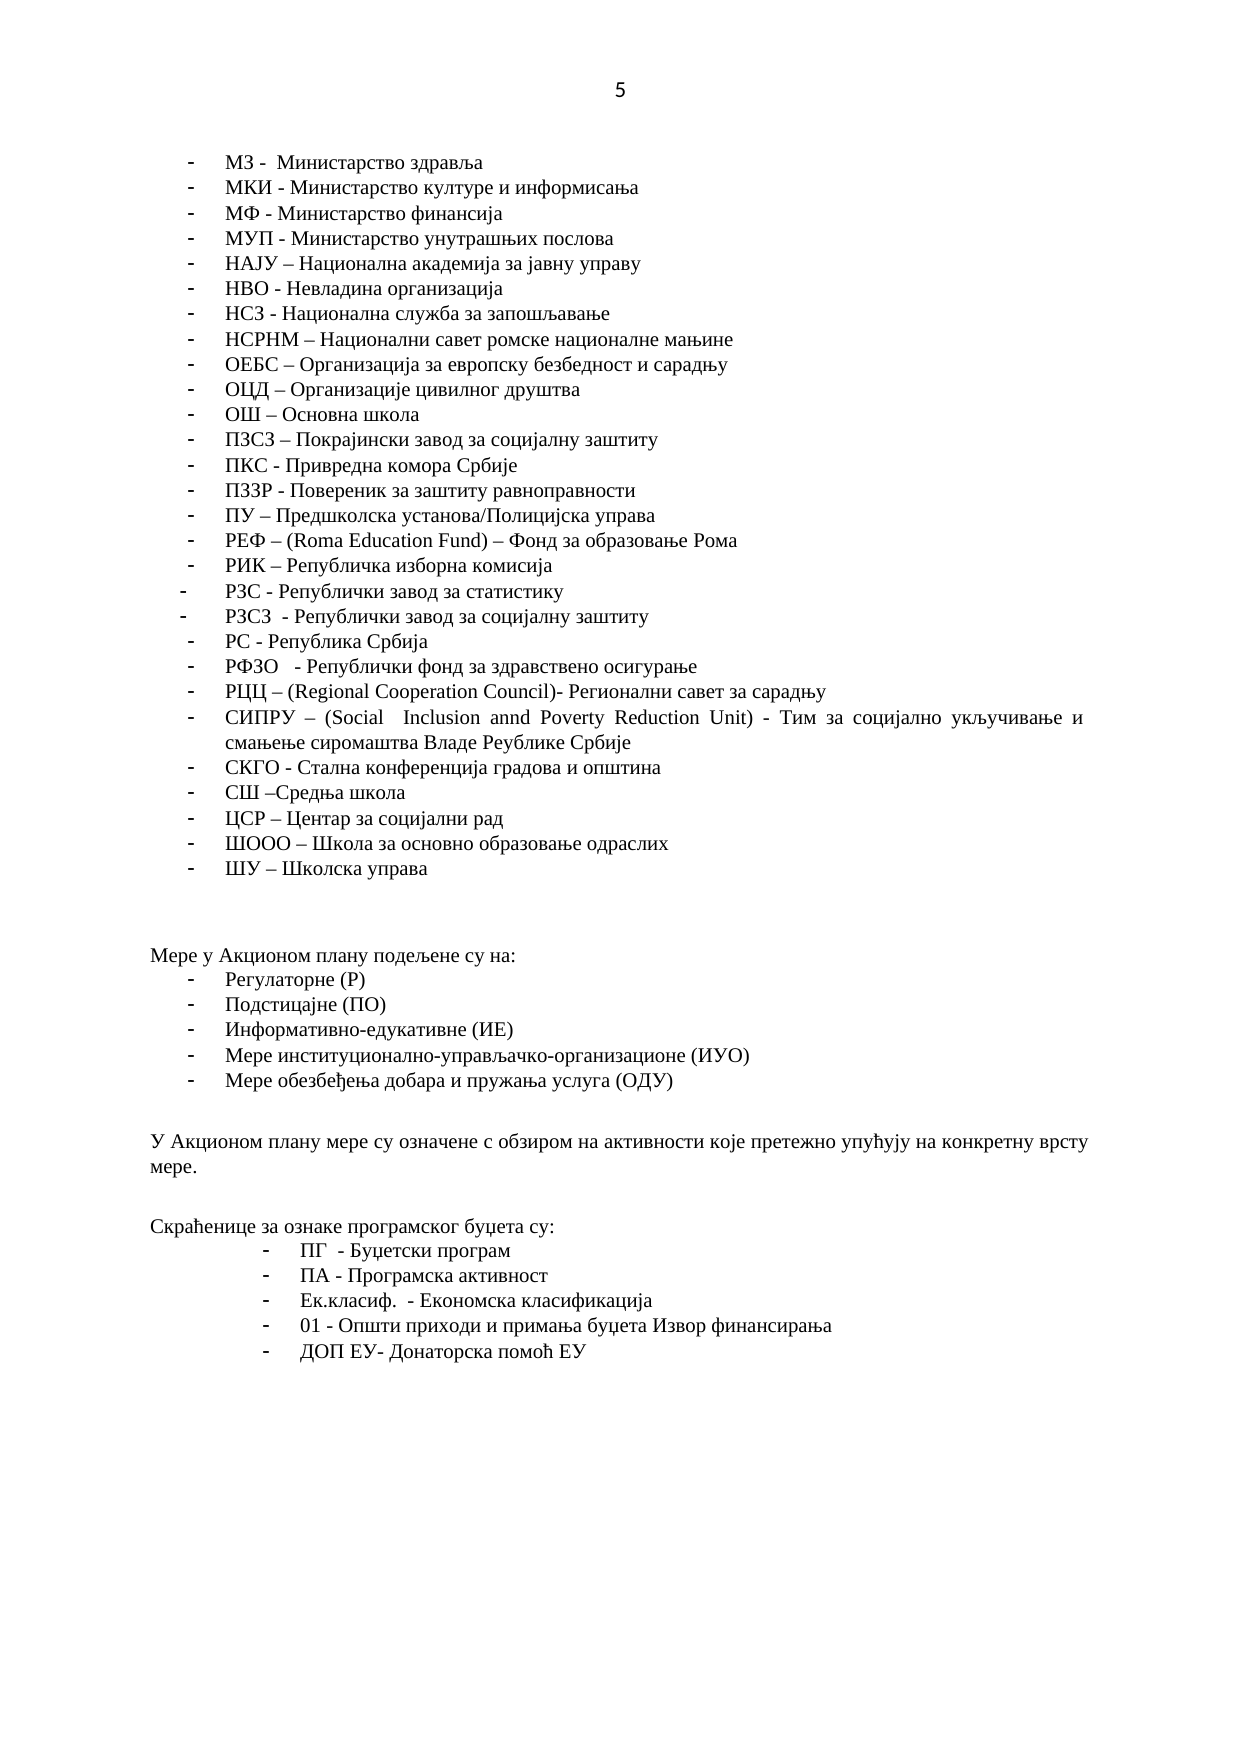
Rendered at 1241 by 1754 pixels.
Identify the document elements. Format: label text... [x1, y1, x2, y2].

list ПЗЗР - Повереник за заштиту равноправности [187, 478, 1084, 502]
list РЦЦ – (Regional Cooperation Council)- Регионални савет за сарадњу [187, 679, 1084, 703]
list МКИ - Министарство културе и информисања [187, 175, 1084, 199]
list НВО - Невладина организација [187, 276, 1084, 300]
list ПГ - Буџетски програм [262, 1238, 1084, 1262]
list 01 - Општи приходи и примања буџета Извор финансирања [262, 1313, 1084, 1337]
list МУП - Министарство унутрашњих послова [187, 226, 1084, 250]
list ШУ – Школска управа [187, 856, 1084, 880]
list СКГО - Стална конференција градова и општина [187, 755, 1084, 779]
list МФ - Министарство финансија [187, 200, 1084, 224]
list ЦСР – Центар за социјални рад [187, 805, 1084, 829]
list РИК – Републичка изборна комисија [187, 553, 1084, 577]
list Подстицајне (ПО) [187, 992, 1084, 1016]
list СШ –Средња школа [187, 780, 1084, 804]
list РЕФ – (Roma Education Fund) – Фонд за образовање Рома [187, 528, 1084, 552]
list ПКС - Привредна комора Србије [187, 452, 1084, 477]
list Информативно-едукативне (ИЕ) [187, 1017, 1084, 1041]
list ОЦД – Организације цивилног друштва [187, 377, 1084, 401]
list НАЈУ – Национална академија за јавну управу [187, 251, 1084, 275]
list МЗ - Министарство здравља [187, 150, 1084, 174]
list НСРНМ – Национални савет ромске националне мањине [187, 326, 1084, 351]
text Мере у Акционом плану подељене су на: [150, 943, 1090, 967]
list Регулаторне (Р) [187, 967, 1084, 991]
list ШООО – Школа за основно образовање одраслих [187, 831, 1084, 855]
list ДОП ЕУ- Донаторска помоћ ЕУ [262, 1338, 1084, 1363]
list ПУ – Предшколска установа/Полицијска управа [187, 503, 1084, 527]
list Мере институционално-управљачко-организационе (ИУО) [187, 1042, 1084, 1067]
list ПА - Програмска активност [262, 1263, 1084, 1287]
list РЗС - Републички завод за статистику [179, 578, 1084, 603]
list НСЗ - Национална служба за запошљавање [187, 301, 1084, 325]
list СИПРУ – (Social Inclusion annd Poverty Reduction Unit) - Тим за социјално укључивање и смањење сиромаштва Владе Реублике Србије [187, 704, 1084, 754]
list ОЕБС – Организација за европску безбедност и сарадњу [187, 352, 1084, 376]
list РЗСЗ - Републички завод за социјалну заштиту [179, 604, 1084, 628]
list Мере обезбеђења добара и пружања услуга (ОДУ) [187, 1068, 1084, 1092]
list ПЗСЗ – Покрајински завод за социјалну заштиту [187, 427, 1084, 451]
list РС - Република Србија [187, 629, 1084, 653]
list Ек.класиф. - Економска класификација [262, 1288, 1084, 1312]
text Скраћенице за ознаке програмског буџета су: [150, 1214, 1090, 1238]
list РФЗО - Републички фонд за здравствено осигурање [187, 654, 1084, 678]
text У Акционом плану мере су означене с обзиром на активности које претежно упућују на конкретну врсту мере. [150, 1129, 1090, 1178]
list ОШ – Основна школа [187, 402, 1084, 426]
